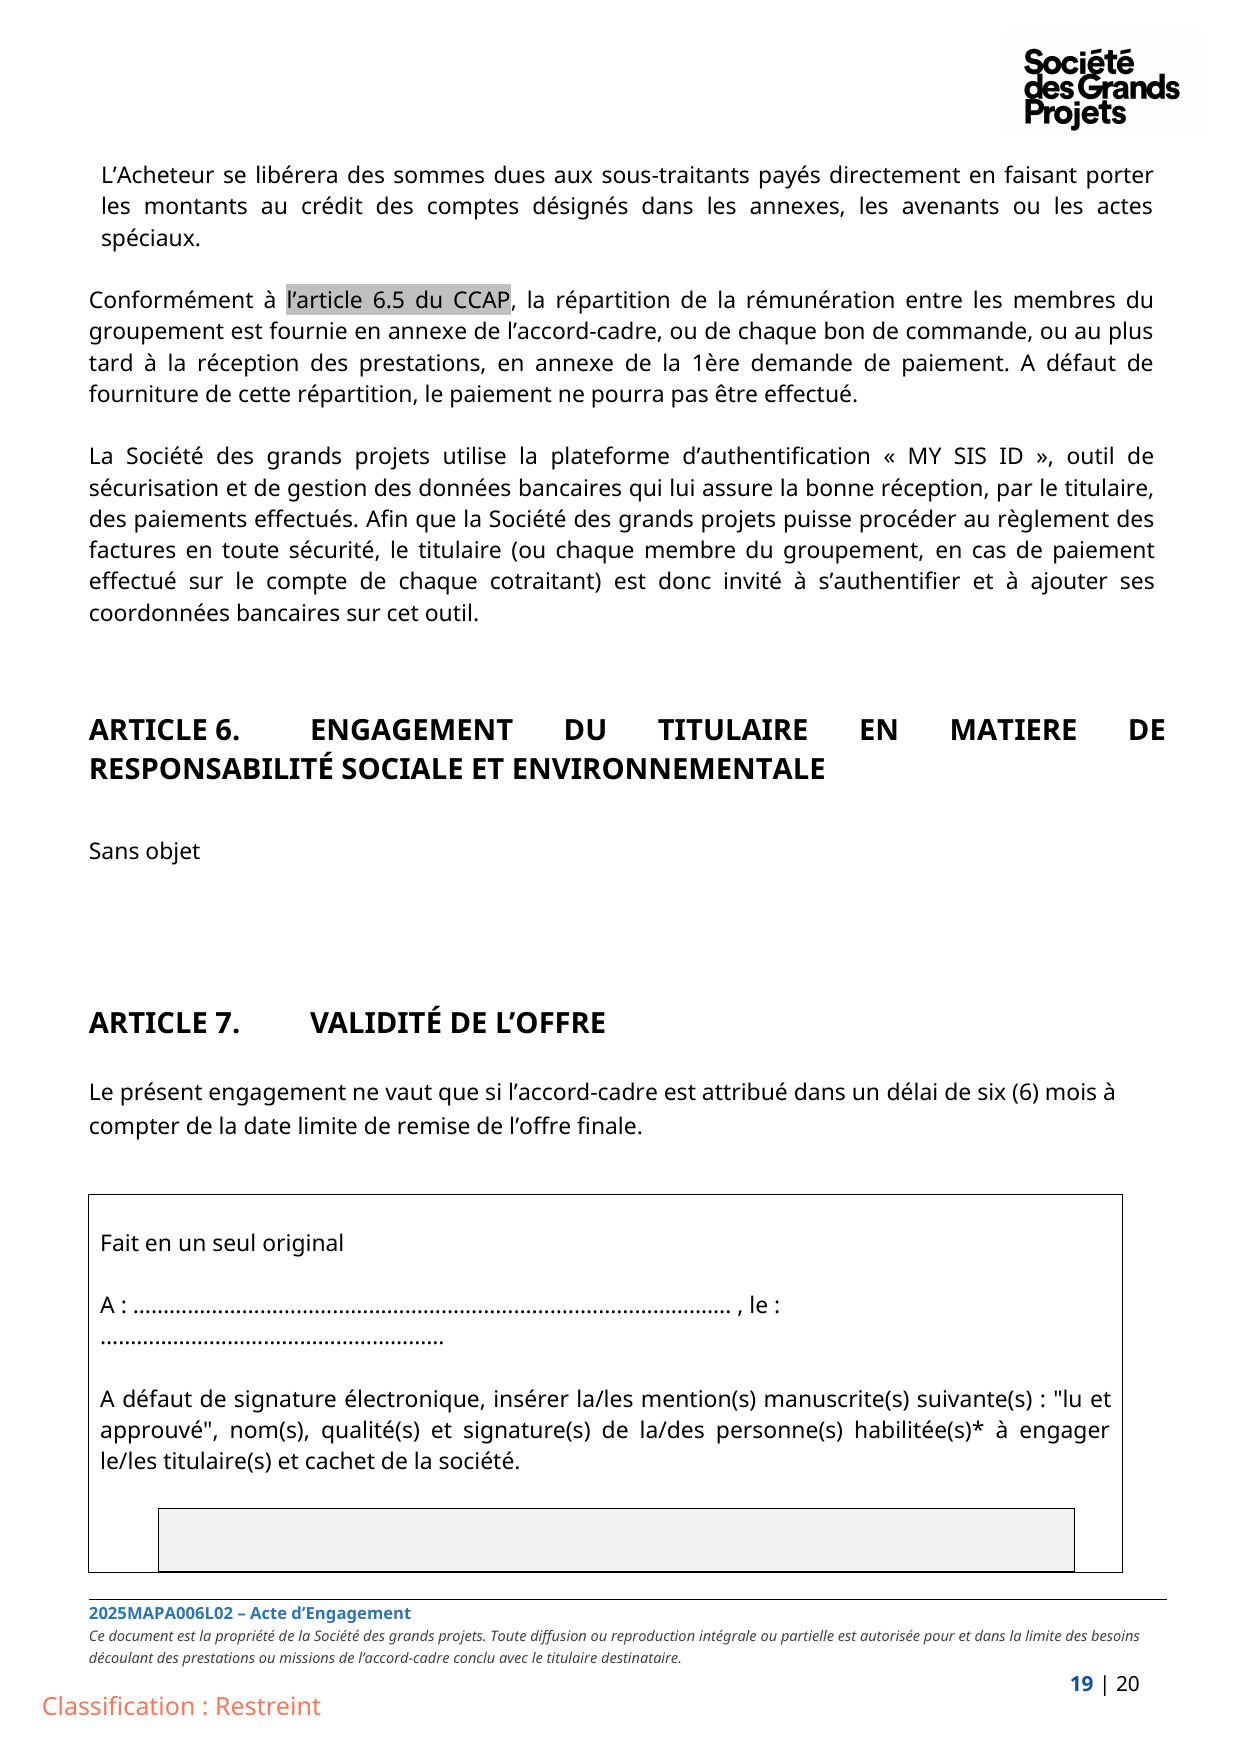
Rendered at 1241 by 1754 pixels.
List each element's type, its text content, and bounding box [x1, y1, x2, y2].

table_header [89, 1195, 1122, 1572]
picture [1001, 27, 1204, 134]
text Sans objet [89, 835, 1167, 867]
subtitle VALIDITÉ DE l’OFFRE [89, 1003, 1167, 1042]
text L’Acheteur se libérera des sommes dues aux sous-traitants payés directement en faisant porter les montants au crédit des comptes désignés dans les annexes, les avenants ou les actes spéciaux. [101, 159, 1155, 253]
subtitle ENGAGEMENT DU TITULAIRE EN MATIERE DE Responsabilité sociale et environnementale [89, 709, 1167, 788]
text La Société des grands projets utilise la plateforme d’authentification « MY SIS ID », outil de sécurisation et de gestion des données bancaires qui lui assure la bonne réception, par le titulaire, des paiements effectués. Afin que la Société des grands projets puisse procéder au règlement des factures en toute sécurité, le titulaire (ou chaque membre du groupement, en cas de paiement effectué sur le compte de chaque cotraitant) est donc invité à s’authentifier et à ajouter ses coordonnées bancaires sur cet outil. [89, 440, 1155, 628]
text Conformément à l’article 6.5 du CCAP, la répartition de la rémunération entre les membres du groupement est fournie en annexe de l’accord-cadre, ou de chaque bon de commande, ou au plus tard à la réception des prestations, en annexe de la 1ère demande de paiement. A défaut de fourniture de cette répartition, le paiement ne pourra pas être effectué. [89, 284, 1155, 409]
text Le présent engagement ne vaut que si l’accord-cadre est attribué dans un délai de six (6) mois à compter de la date limite de remise de l’offre finale. [89, 1076, 1167, 1141]
